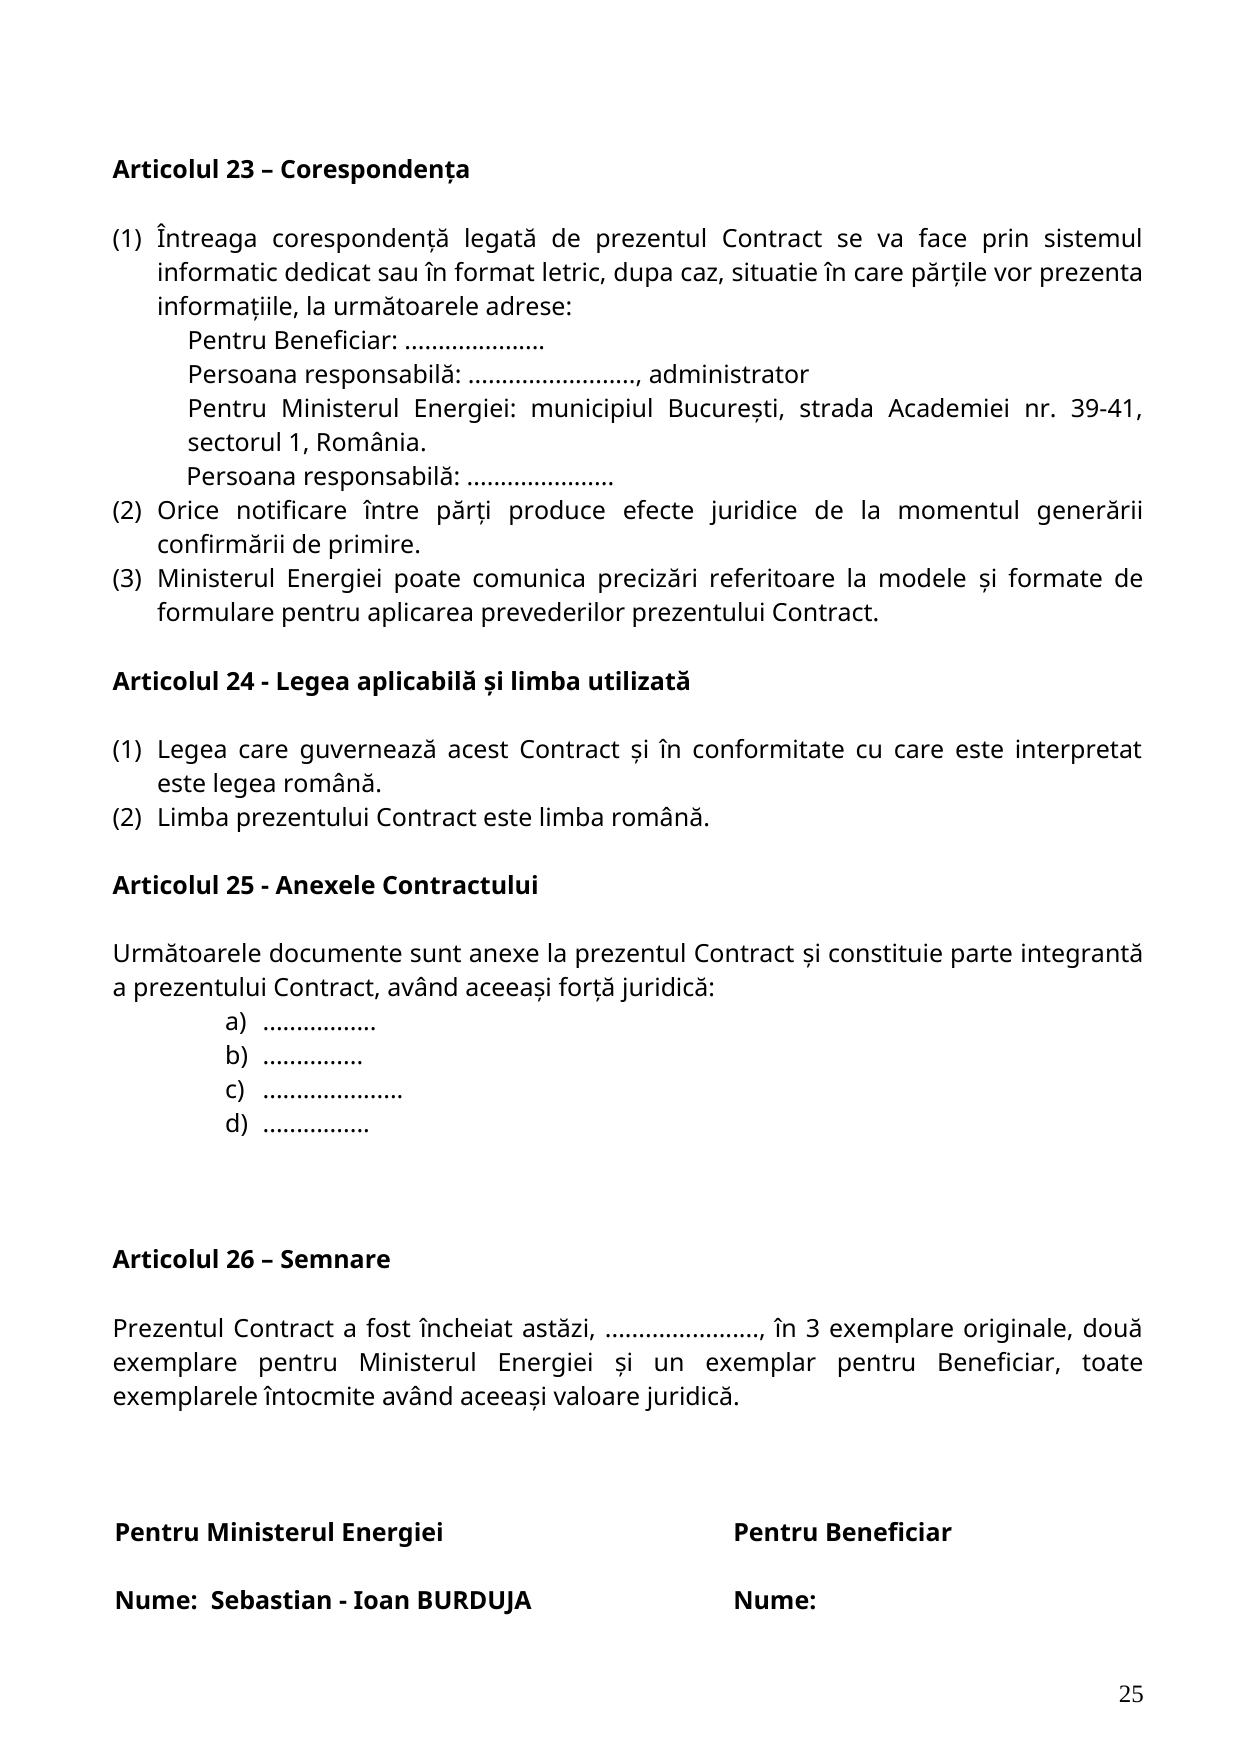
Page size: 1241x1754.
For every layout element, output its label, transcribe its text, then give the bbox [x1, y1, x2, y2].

text Persoana responsabilă: ...................... [186, 459, 1144, 493]
list Legea care guvernează acest Contract şi în conformitate cu care este interpretat este legea română. [112, 731, 1144, 799]
text Persoana responsabilă: ........................., administrator [187, 357, 1144, 391]
subtitle Articolul 26 – Semnare [112, 1242, 1144, 1276]
text Articolul 25 - Anexele Contractului [112, 867, 1144, 902]
list Ministerul Energiei poate comunica precizări referitoare la modele și formate de formulare pentru aplicarea prevederilor prezentului Contract. [112, 561, 1144, 629]
list ................. [225, 1004, 1144, 1038]
list Limba prezentului Contract este limba română. [112, 799, 1144, 833]
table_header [722, 1515, 1153, 1665]
list Orice notificare între părți produce efecte juridice de la momentul generării confirmării de primire. [112, 493, 1144, 561]
list Următoarele documente sunt anexe la prezentul Contract și constituie parte integrantă a prezentului Contract, având aceeaşi forţă juridică: [112, 936, 1144, 1004]
list ................ [225, 1106, 1144, 1140]
subtitle Articolul 24 - Legea aplicabilă şi limba utilizată [112, 663, 1144, 697]
list ............... [225, 1038, 1144, 1072]
list ..................... [225, 1072, 1144, 1106]
text Prezentul Contract a fost încheiat astăzi, ......................., în 3 exemplare originale, două exemplare pentru Ministerul Energiei și un exemplar pentru Beneficiar, toate exemplarele întocmite având aceeași valoare juridică. [112, 1310, 1144, 1412]
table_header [103, 1515, 722, 1665]
text Pentru Ministerul Energiei: municipiul Bucureşti, strada Academiei nr. 39-41, sectorul 1, România. [187, 391, 1144, 459]
text Pentru Beneficiar: ..................... [187, 322, 1144, 357]
list Întreaga corespondenţă legată de prezentul Contract se va face prin sistemul informatic dedicat sau în format letric, dupa caz, situatie în care părțile vor prezenta informațiile, la următoarele adrese: [112, 220, 1144, 322]
subtitle Articolul 23 – Corespondența [112, 152, 1144, 186]
